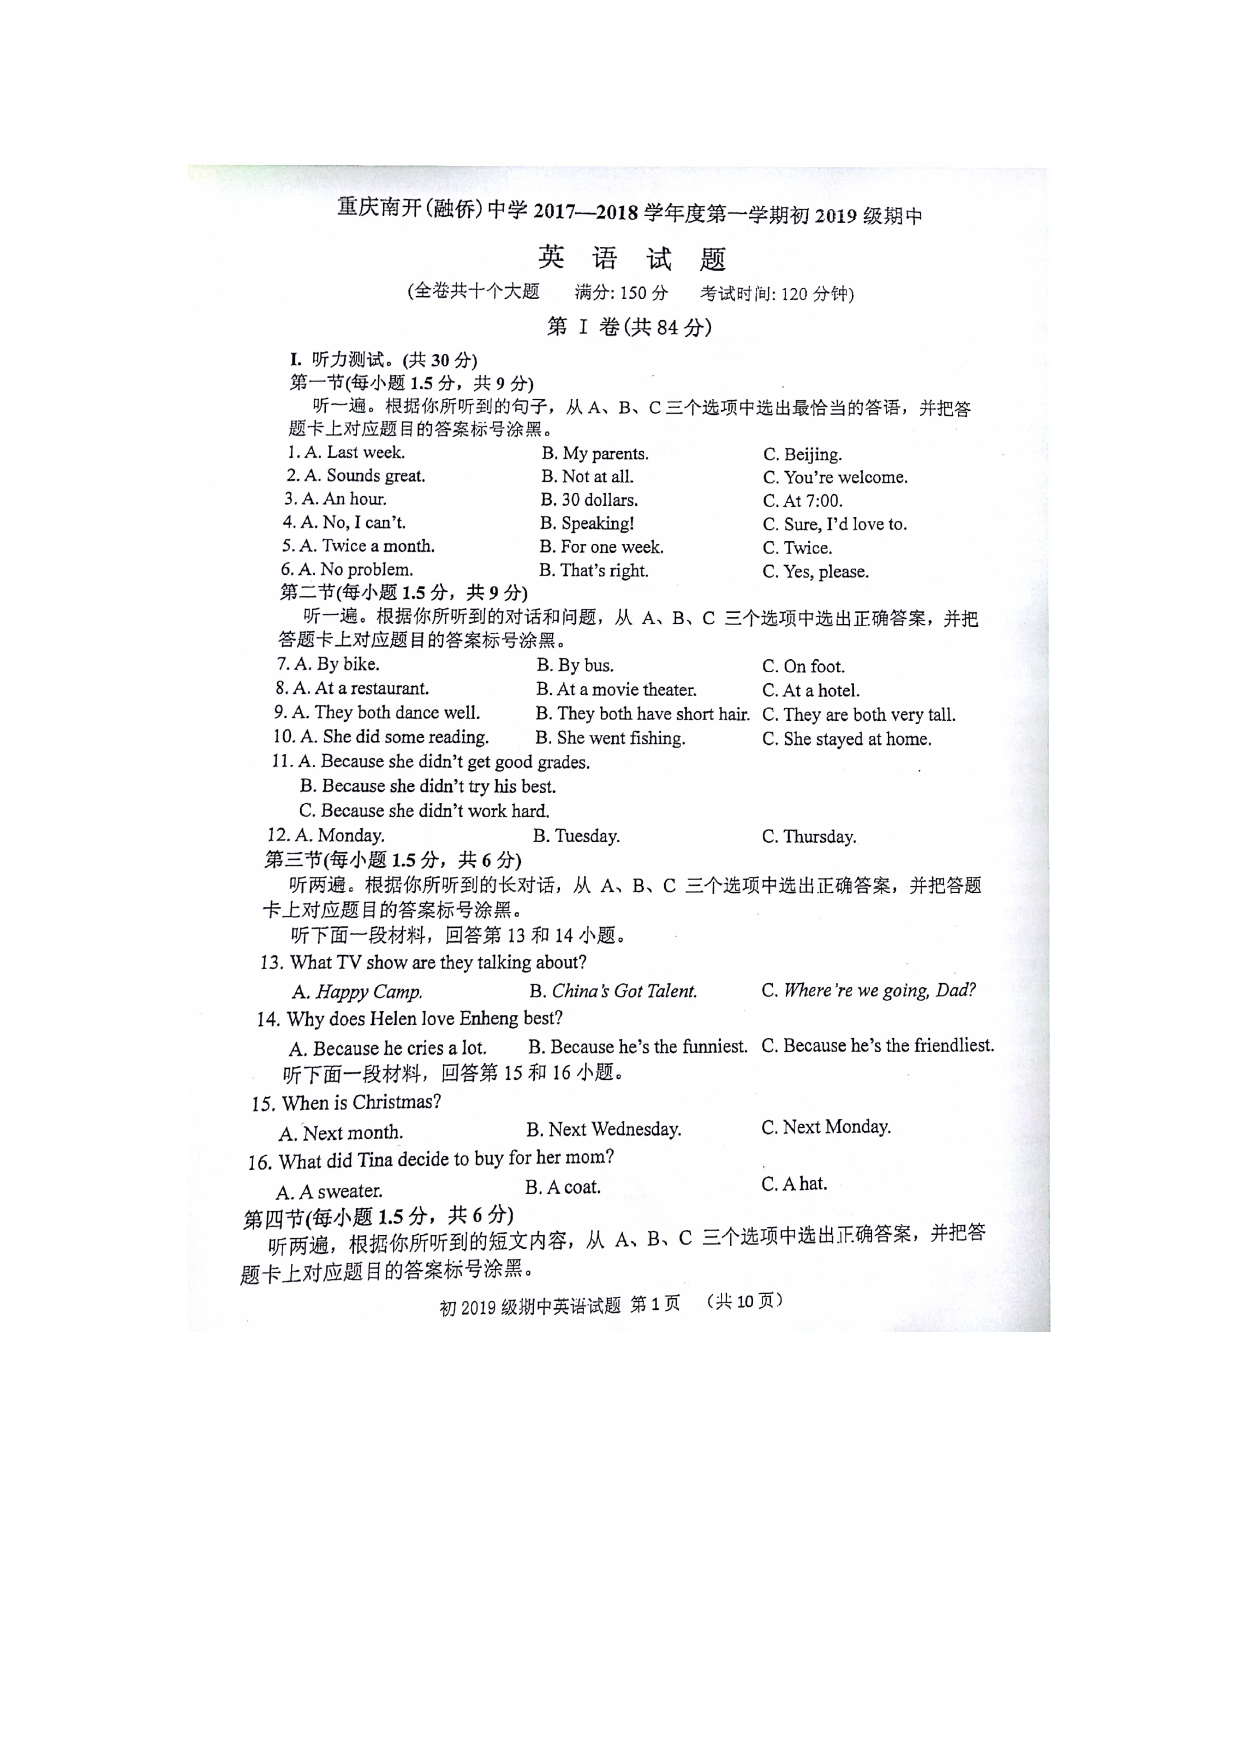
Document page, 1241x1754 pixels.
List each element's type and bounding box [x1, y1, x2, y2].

picture [187, 162, 1052, 1332]
